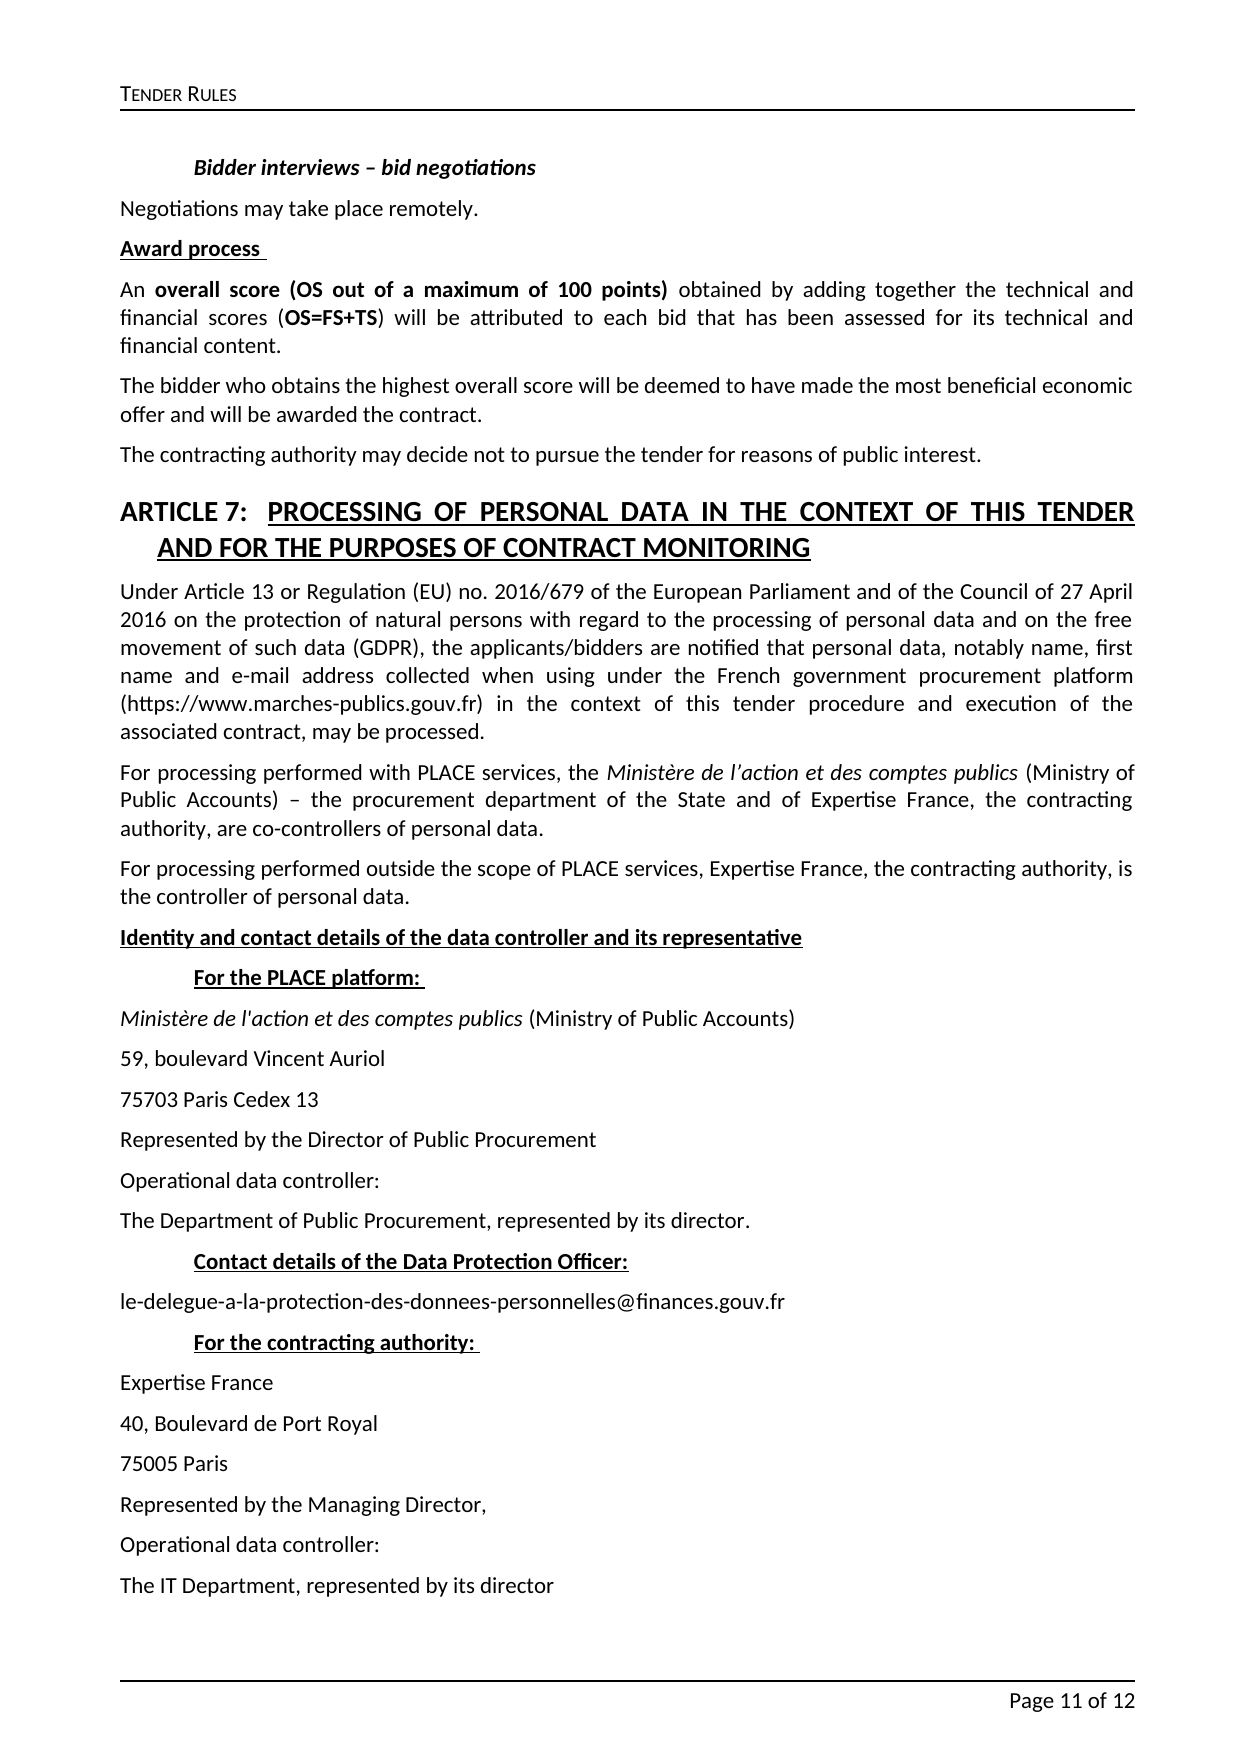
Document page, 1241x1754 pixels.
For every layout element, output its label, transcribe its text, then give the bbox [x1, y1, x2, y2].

text 40, Boulevard de Port Royal [120, 1409, 1135, 1437]
text 75703 Paris Cedex 13 [120, 1085, 1135, 1113]
text Ministère de l'action et des comptes publics (Ministry of Public Accounts) [120, 1004, 1135, 1032]
list Processing of personal data in the context of this tender and for the purposes of contract monitoring [120, 493, 1135, 564]
text An overall score (OS out of a maximum of 100 points) obtained by adding together the technical and financial scores (OS=FS+TS) will be attributed to each bid that has been assessed for its technical and financial content. [120, 275, 1135, 359]
text The Department of Public Procurement, represented by its director. [120, 1206, 1135, 1234]
text Under Article 13 or Regulation (EU) no. 2016/679 of the European Parliament and of the Council of 27 April 2016 on the protection of natural persons with regard to the processing of personal data and on the free movement of such data (GDPR), the applicants/bidders are notified that personal data, notably name, first name and e-mail address collected when using under the French government procurement platform (https://www.marches-publics.gouv.fr) in the context of this tender procedure and execution of the associated contract, may be processed. [120, 577, 1135, 745]
text Negotiations may take place remotely. [120, 194, 1135, 222]
text The IT Department, represented by its director [120, 1571, 1135, 1599]
subtitle Bidder interviews – bid negotiations [194, 153, 1135, 182]
text The bidder who obtains the highest overall score will be deemed to have made the most beneficial economic offer and will be awarded the contract. [120, 372, 1135, 428]
subtitle Contact details of the Data Protection Officer: [194, 1247, 1135, 1275]
text 75005 Paris [120, 1449, 1135, 1477]
subtitle For the contracting authority: [194, 1328, 1135, 1356]
text For processing performed outside the scope of PLACE services, Expertise France, the contracting authority, is the controller of personal data. [120, 854, 1135, 910]
text For processing performed with PLACE services, the Ministère de l’action et des comptes publics (Ministry of Public Accounts) – the procurement department of the State and of Expertise France, the contracting authority, are co-controllers of personal data. [120, 758, 1135, 842]
text Represented by the Managing Director, [120, 1490, 1135, 1518]
subtitle Award process [120, 234, 1135, 263]
text le-delegue-a-la-protection-des-donnees-personnelles@finances.gouv.fr [120, 1287, 1135, 1315]
subtitle Identity and contact details of the data controller and its representative [120, 923, 1135, 951]
text Represented by the Director of Public Procurement [120, 1125, 1135, 1153]
subtitle For the PLACE platform: [194, 963, 1135, 991]
text 59, boulevard Vincent Auriol [120, 1044, 1135, 1072]
text Operational data controller: [120, 1166, 1135, 1194]
text Operational data controller: [120, 1531, 1135, 1558]
text The contracting authority may decide not to pursue the tender for reasons of public interest. [120, 440, 1135, 468]
text Expertise France [120, 1368, 1135, 1396]
